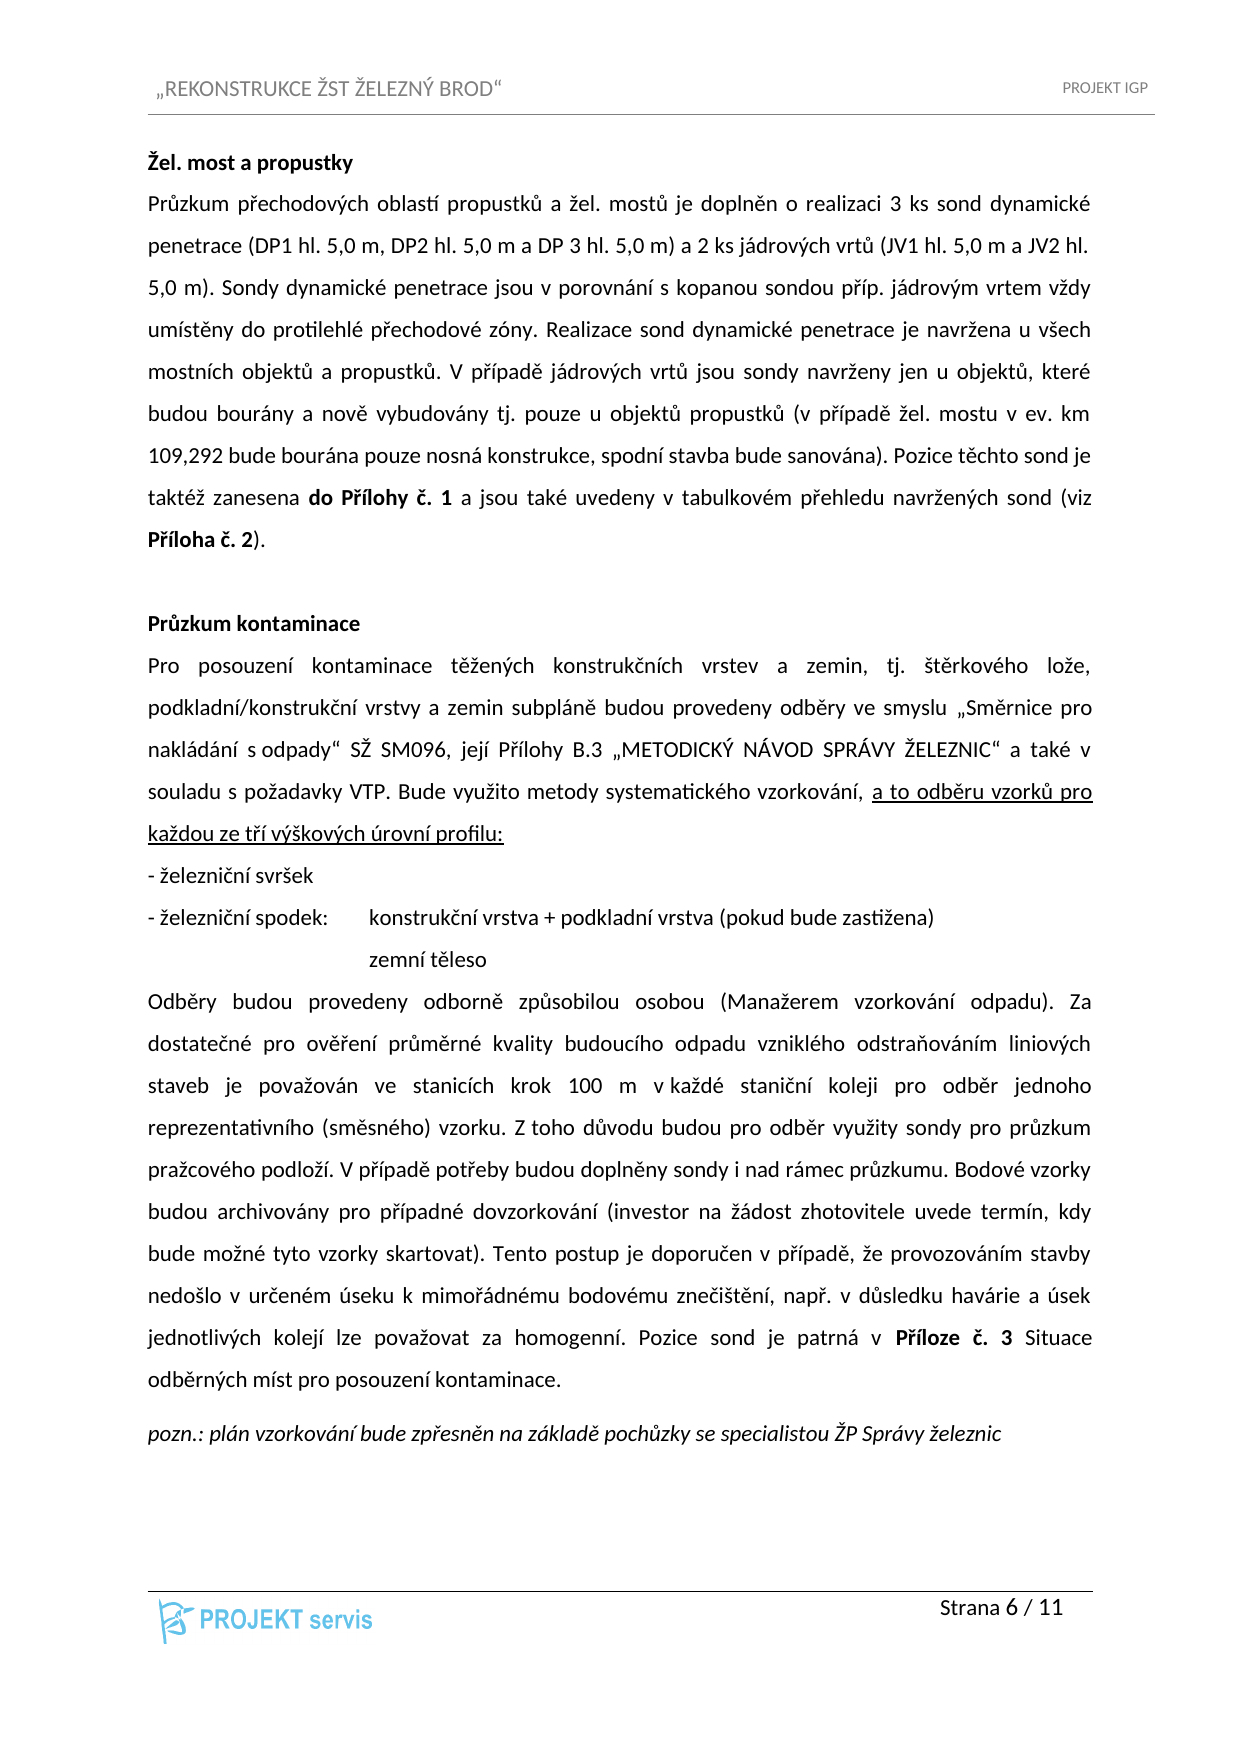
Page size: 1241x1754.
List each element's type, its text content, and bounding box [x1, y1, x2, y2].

text Žel. most a propustky [148, 148, 1093, 176]
text pozn.: plán vzorkování bude zpřesněn na základě pochůzky se specialistou ŽP Správy železnic [148, 1419, 1093, 1447]
text zemní těleso [148, 945, 1093, 973]
text - železniční spodek: konstrukční vrstva + podkladní vrstva (pokud bude zastižena) [148, 903, 1093, 931]
text Průzkum přechodových oblastí propustků a žel. mostů je doplněn o realizaci 3 ks sond dynamické penetrace (DP1 hl. 5,0 m, DP2 hl. 5,0 m a DP 3 hl. 5,0 m) a 2 ks jádrových vrtů (JV1 hl. 5,0 m a JV2 hl. 5,0 m). Sondy dynamické penetrace jsou v porovnání s kopanou sondou příp. jádrovým vrtem vždy umístěny do protilehlé přechodové zóny. Realizace sond dynamické penetrace je navržena u všech mostních objektů a propustků. V případě jádrových vrtů jsou sondy navrženy jen u objektů, které budou bourány a nově vybudovány tj. pouze u objektů propustků (v případě žel. mostu v ev. km 109,292 bude bourána pouze nosná konstrukce, spodní stavba bude sanována). Pozice těchto sond je taktéž zanesena do Přílohy č. 1 a jsou také uvedeny v tabulkovém přehledu navržených sond (viz Příloha č. 2). [148, 189, 1093, 553]
text - železniční svršek [148, 861, 1093, 889]
text Průzkum kontaminace [148, 609, 1093, 637]
text Pro posouzení kontaminace těžených konstrukčních vrstev a zemin, tj. štěrkového lože, podkladní/konstrukční vrstvy a zemin subpláně budou provedeny odběry ve smyslu „Směrnice pro nakládání s odpady“ SŽ SM096, její Přílohy B.3 „METODICKÝ NÁVOD SPRÁVY ŽELEZNIC“ a také v souladu s požadavky VTP. Bude využito metody systematického vzorkování, a to odběru vzorků pro každou ze tří výškových úrovní profilu: [148, 651, 1093, 847]
text Odběry budou provedeny odborně způsobilou osobou (Manažerem vzorkování odpadu). Za dostatečné pro ověření průměrné kvality budoucího odpadu vzniklého odstraňováním liniových staveb je považován ve stanicích krok 100 m v každé staniční koleji pro odběr jednoho reprezentativního (směsného) vzorku. Z toho důvodu budou pro odběr využity sondy pro průzkum pražcového podloží. V případě potřeby budou doplněny sondy i nad rámec průzkumu. Bodové vzorky budou archivovány pro případné dovzorkování (investor na žádost zhotovitele uvede termín, kdy bude možné tyto vzorky skartovat). Tento postup je doporučen v případě, že provozováním stavby nedošlo v určeném úseku k mimořádnému bodovému znečištění, např. v důsledku havárie a úsek jednotlivých kolejí lze považovat za homogenní. Pozice sond je patrná v Příloze č. 3 Situace odběrných míst pro posouzení kontaminace. [148, 987, 1093, 1393]
picture [157, 1597, 376, 1645]
